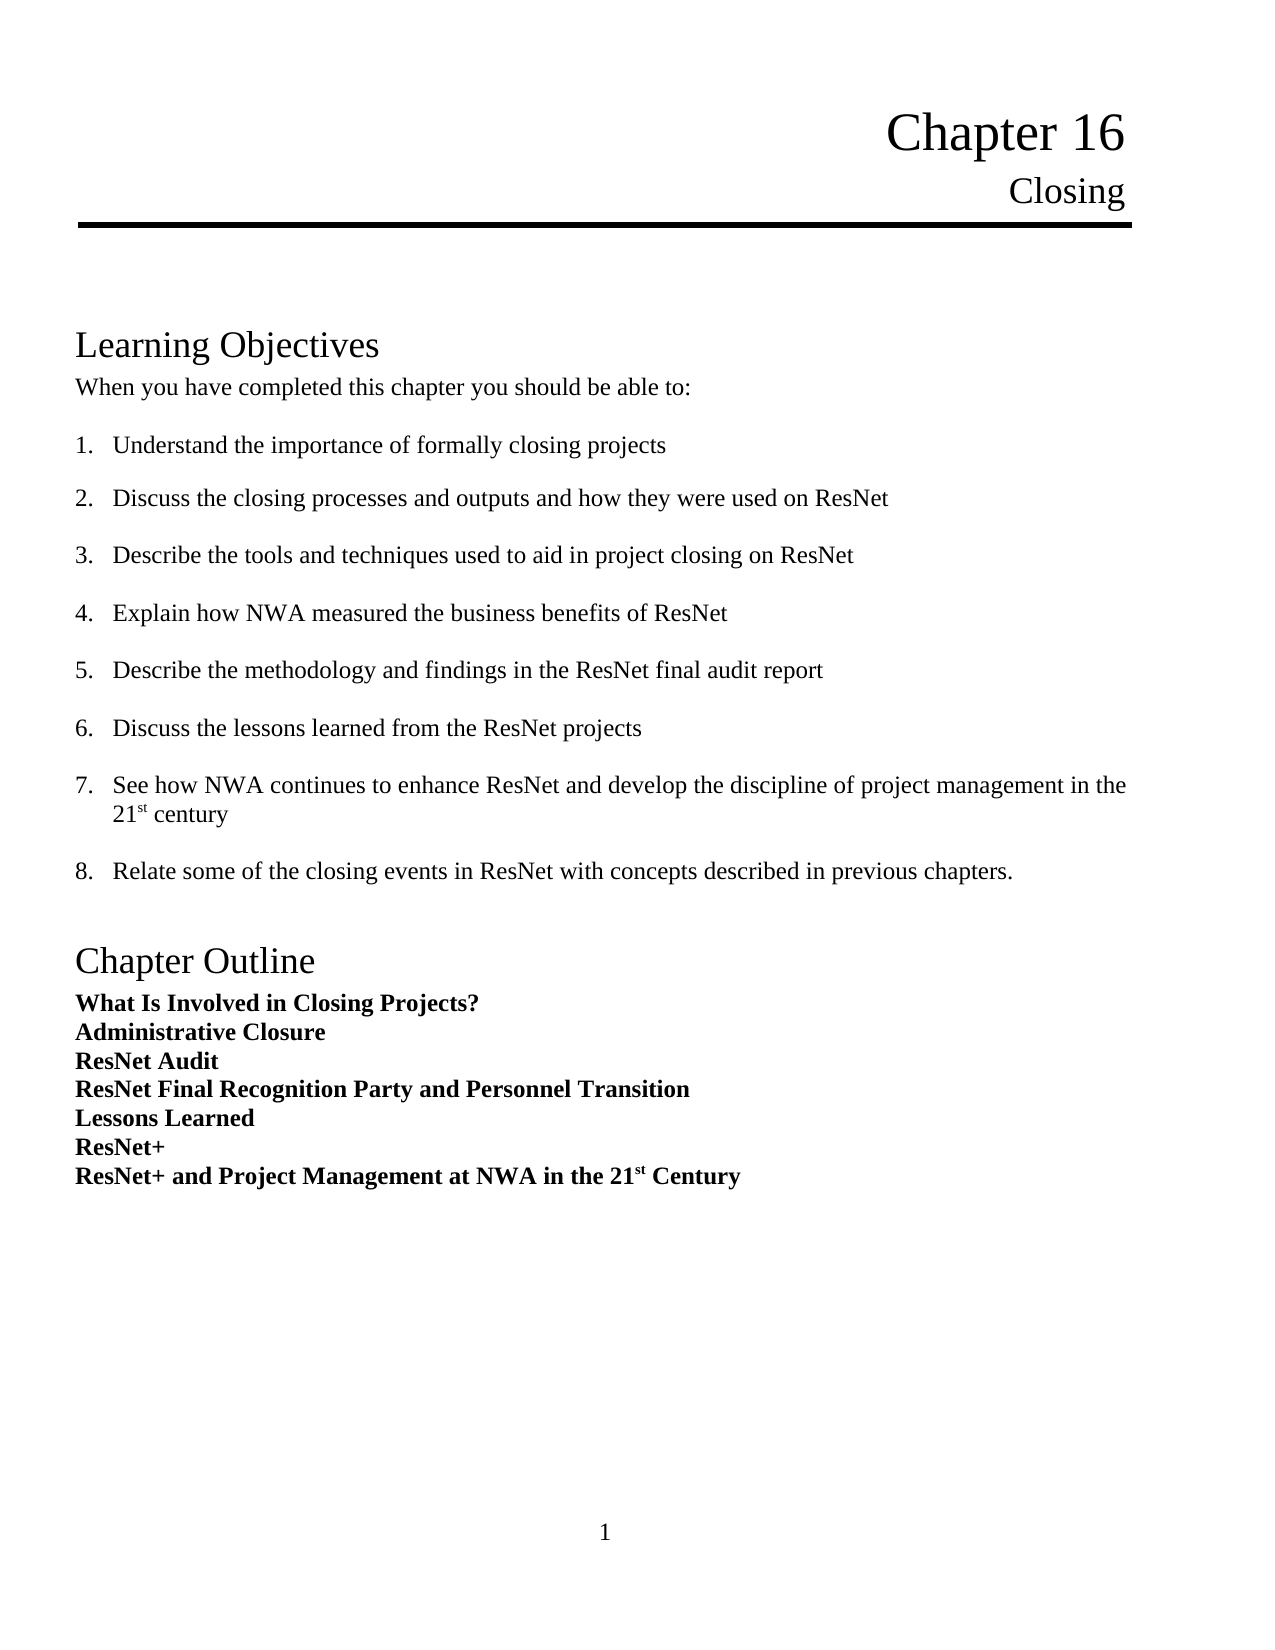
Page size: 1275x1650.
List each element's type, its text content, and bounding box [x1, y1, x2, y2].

text ResNet+ and Project Management at NWA in the 21st Century [75, 1161, 1134, 1189]
list Discuss the lessons learned from the ResNet projects [75, 713, 1134, 741]
list Relate some of the closing events in ResNet with concepts described in previous chapters. [75, 856, 1134, 885]
text Administrative Closure [75, 1017, 1134, 1046]
list Discuss the closing processes and outputs and how they were used on ResNet [75, 483, 1134, 511]
text When you have completed this chapter you should be able to: [75, 372, 1134, 401]
subtitle Chapter Outline [75, 939, 1134, 982]
list Understand the importance of formally closing projects [75, 430, 1134, 458]
text Closing [75, 168, 1125, 212]
text ResNet+ [75, 1132, 1134, 1161]
list See how NWA continues to enhance ResNet and develop the discipline of project management in the 21st century [75, 770, 1134, 828]
list Describe the tools and techniques used to aid in project closing on ResNet [75, 540, 1134, 569]
list Describe the methodology and findings in the ResNet final audit report [75, 655, 1134, 684]
text ResNet Final Recognition Party and Personnel Transition [75, 1074, 1134, 1103]
subtitle Chapter 16 [750, 100, 1125, 162]
list Explain how NWA measured the business benefits of ResNet [75, 598, 1134, 626]
text What Is Involved in Closing Projects? [75, 988, 1134, 1017]
text Lessons Learned [75, 1103, 1134, 1132]
subtitle Learning Objectives [75, 323, 1134, 366]
text ResNet Audit [75, 1046, 1134, 1074]
